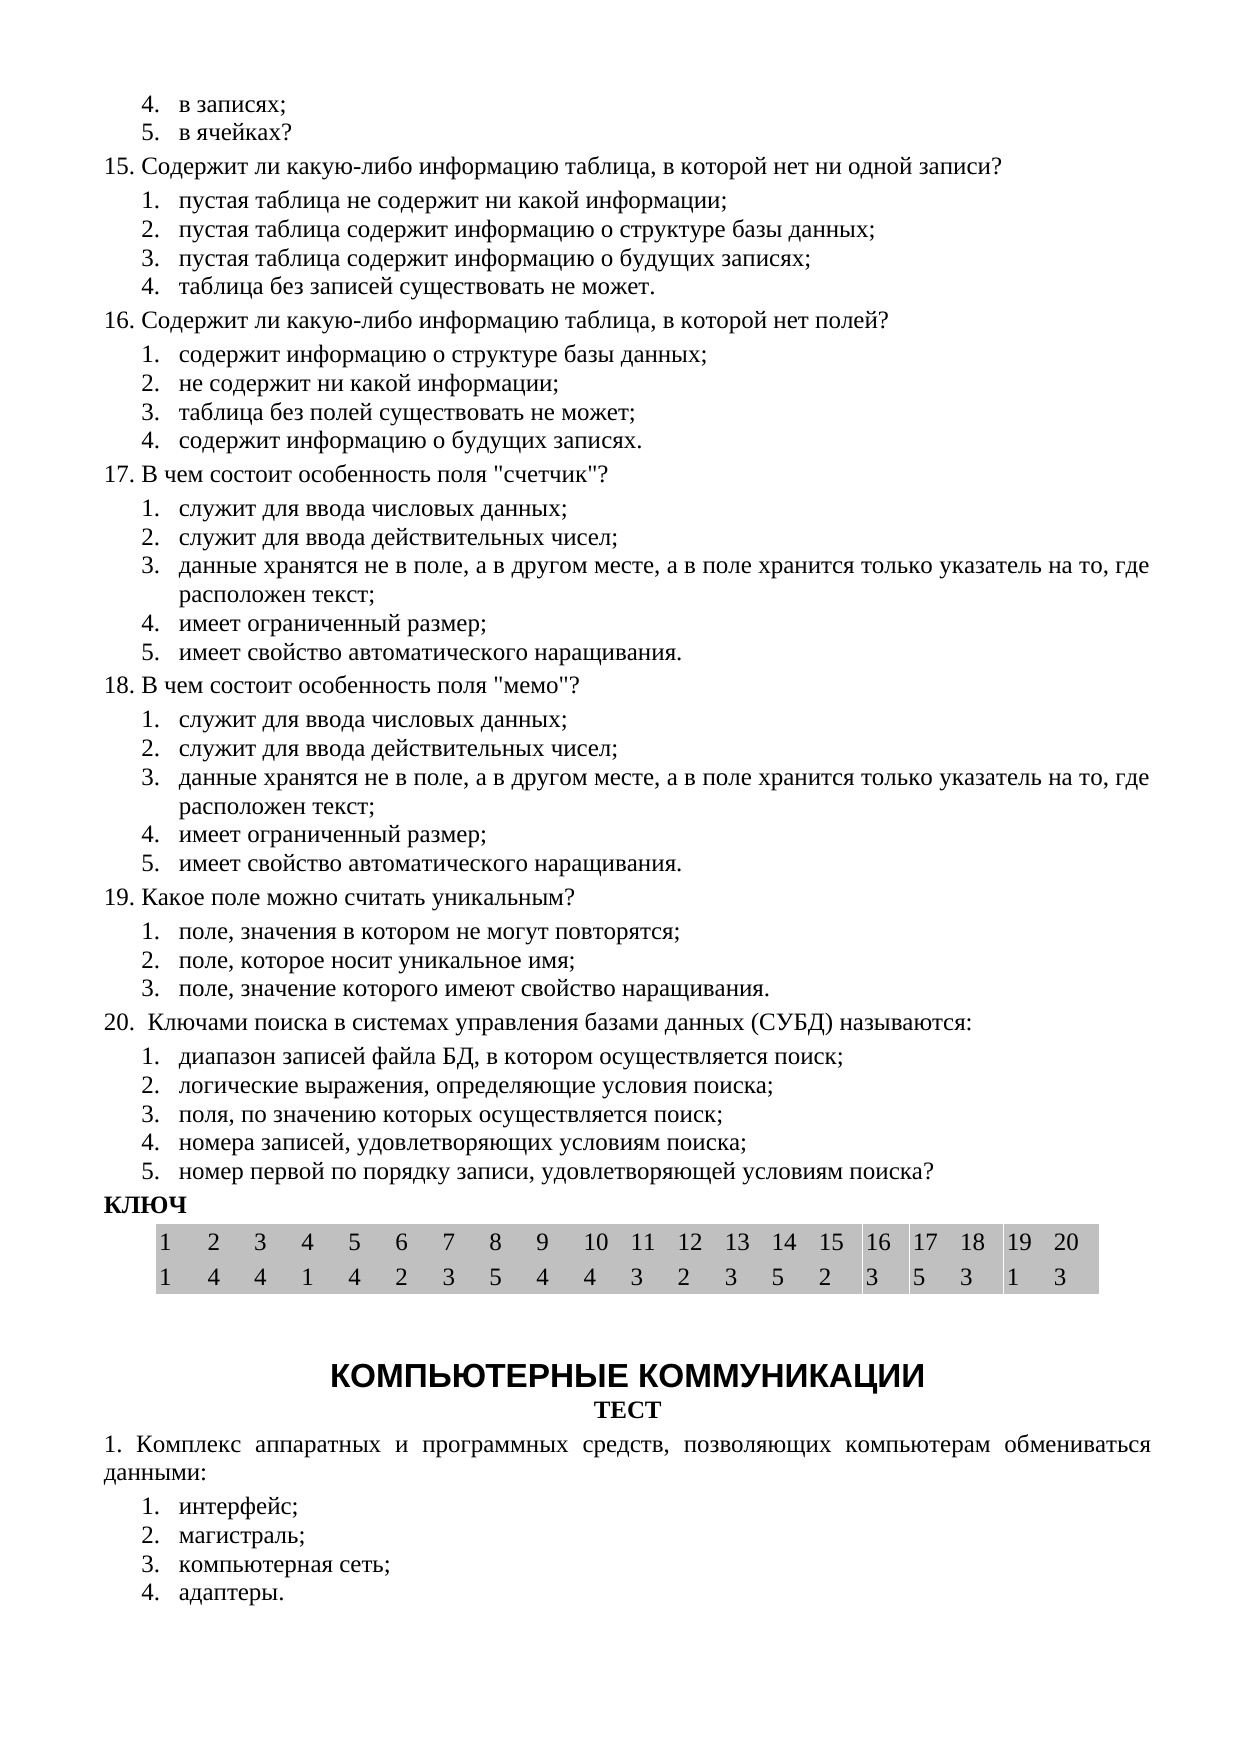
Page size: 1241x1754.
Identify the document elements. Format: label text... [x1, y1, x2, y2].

table_header 3 [251, 1224, 298, 1259]
table_cell 5 [768, 1259, 815, 1294]
table_cell 3 [721, 1259, 768, 1294]
list диапазон записей файла БД, в котором осуществляется поиск; [141, 1041, 1152, 1070]
table_cell 4 [345, 1259, 392, 1294]
table_header 20 [1051, 1224, 1099, 1259]
table_header 10 [580, 1224, 627, 1259]
list служит для ввода действительных чисел; [141, 522, 1152, 551]
table_header 1 [156, 1224, 204, 1259]
list в ячейках? [141, 117, 1152, 146]
table_cell 5 [486, 1259, 533, 1294]
list содержит информацию о будущих записях. [141, 425, 1152, 454]
list не содержит ни какой информации; [141, 368, 1152, 397]
text 18. В чем состоит особенность поля "мемо"? [103, 671, 1152, 699]
list интерфейс; [141, 1491, 1152, 1520]
list данные хранятся не в поле, а в другом месте, а в поле хранится только указатель на то, где расположен текст; [141, 551, 1152, 608]
table_header 11 [627, 1224, 674, 1259]
table_cell 2 [674, 1259, 721, 1294]
list содержит информацию о структуре базы данных; [141, 339, 1152, 368]
list логические выражения, определяющие условия поиска; [141, 1070, 1152, 1099]
list пустая таблица содержит информацию о структуре базы данных; [141, 214, 1152, 243]
list служит для ввода числовых данных; [141, 704, 1152, 733]
table_cell 5 [910, 1259, 957, 1294]
text КЛЮЧ [103, 1190, 1152, 1219]
list в записях; [141, 89, 1152, 117]
table_header 13 [721, 1224, 768, 1259]
list данные хранятся не в поле, а в другом месте, а в поле хранится только указатель на то, где расположен текст; [141, 762, 1152, 819]
table_header 15 [815, 1224, 862, 1259]
list номер первой по порядку записи, удовлетворяющей условиям поиска? [141, 1156, 1152, 1185]
table_cell 1 [156, 1259, 204, 1294]
list таблица без записей существовать не может. [141, 271, 1152, 300]
list поле, которое носит уникальное имя; [141, 945, 1152, 973]
text ТЕСТ [103, 1395, 1152, 1423]
list магистраль; [141, 1520, 1152, 1549]
list служит для ввода действительных чисел; [141, 733, 1152, 762]
text 16. Содержит ли какую-либо информацию таблица, в которой нет полей? [103, 305, 1152, 334]
table_header 6 [392, 1224, 439, 1259]
table_header 2 [204, 1224, 251, 1259]
table_cell 3 [627, 1259, 674, 1294]
text 19. Какое поле можно считать уникальным? [103, 882, 1152, 911]
table_cell 4 [204, 1259, 251, 1294]
list имеет свойство автоматического наращивания. [141, 848, 1152, 877]
list таблица без полей существовать не может; [141, 397, 1152, 425]
list номера записей, удовлетворяющих условиям поиска; [141, 1127, 1152, 1156]
table_cell 3 [863, 1259, 909, 1294]
list имеет ограниченный размер; [141, 819, 1152, 848]
list компьютерная сеть; [141, 1549, 1152, 1577]
table_cell 2 [392, 1259, 439, 1294]
list имеет свойство автоматического наращивания. [141, 637, 1152, 666]
table_cell 4 [251, 1259, 298, 1294]
table_cell 1 [1004, 1259, 1051, 1294]
list служит для ввода числовых данных; [141, 493, 1152, 522]
list имеет ограниченный размер; [141, 608, 1152, 637]
table_header 12 [674, 1224, 721, 1259]
text 1. Комплекс аппаратных и программных средств, позволяющих компьютерам обмениваться данными: [103, 1429, 1152, 1486]
table_header 16 [863, 1224, 909, 1259]
list поле, значение которого имеют свойство наращивания. [141, 973, 1152, 1002]
list пустая таблица не содержит ни какой информации; [141, 185, 1152, 214]
table_cell 1 [298, 1259, 345, 1294]
list пустая таблица содержит информацию о будущих записях; [141, 243, 1152, 271]
list поля, по значению которых осуществляется поиск; [141, 1099, 1152, 1127]
text 17. В чем состоит особенность поля "счетчик"? [103, 459, 1152, 488]
table_header 4 [298, 1224, 345, 1259]
table_header 19 [1004, 1224, 1051, 1259]
table_header 17 [910, 1224, 957, 1259]
table_header 8 [486, 1224, 533, 1259]
list поле, значения в котором не могут повторятся; [141, 916, 1152, 945]
table_cell 2 [815, 1259, 862, 1294]
text 15. Содержит ли какую-либо информацию таблица, в которой нет ни одной записи? [103, 151, 1152, 180]
list адаптеры. [141, 1577, 1152, 1606]
table_header 9 [533, 1224, 580, 1259]
table_cell 3 [439, 1259, 486, 1294]
table_cell 4 [533, 1259, 580, 1294]
table_cell 3 [1051, 1259, 1099, 1294]
table_header 7 [439, 1224, 486, 1259]
table_cell 4 [580, 1259, 627, 1294]
text 20. Ключами поиска в системах управления базами данных (СУБД) называются: [103, 1007, 1152, 1036]
table_header 14 [768, 1224, 815, 1259]
table_header 18 [957, 1224, 1003, 1259]
table_header 5 [345, 1224, 392, 1259]
subtitle КОМПЬЮТЕРНЫЕ КОММУНИКАЦИИ [103, 1356, 1152, 1395]
table_cell 3 [957, 1259, 1003, 1294]
